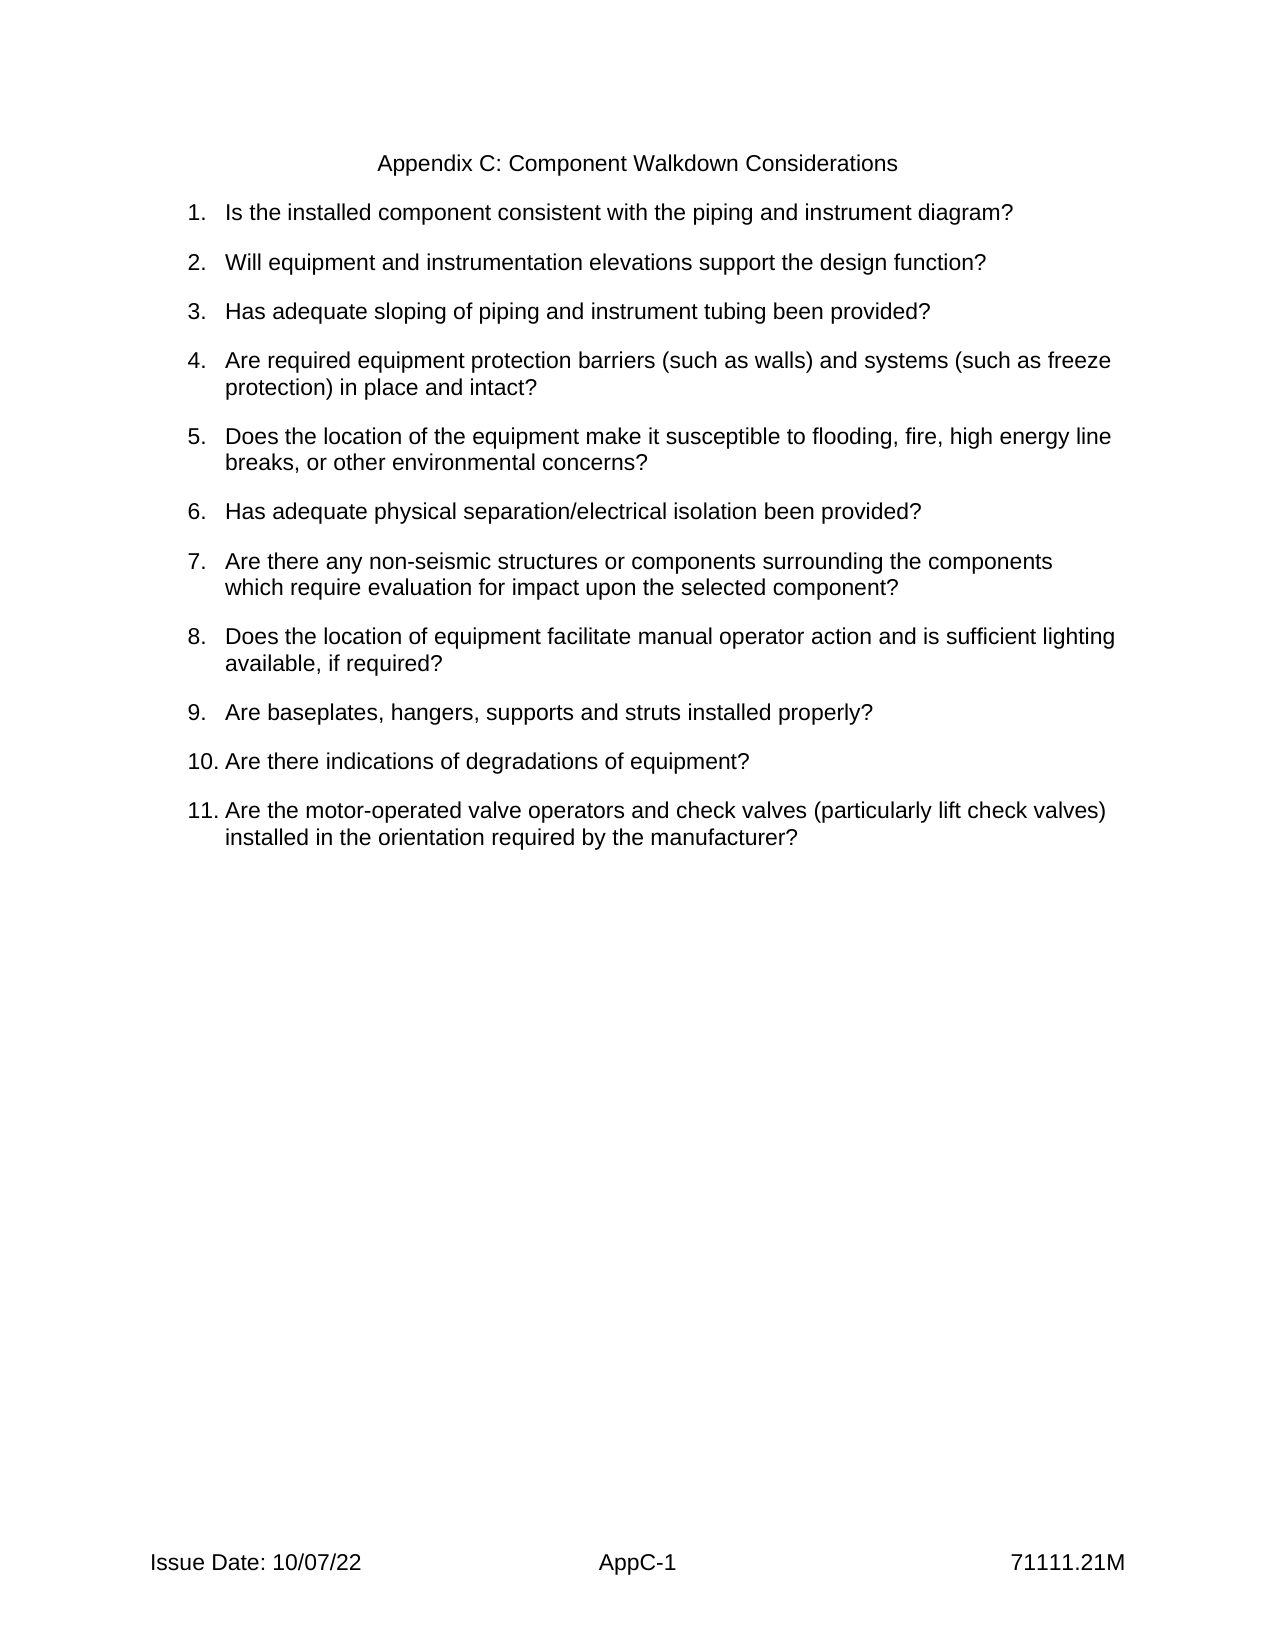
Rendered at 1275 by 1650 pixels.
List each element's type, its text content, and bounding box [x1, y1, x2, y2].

list Is the installed component consistent with the piping and instrument diagram? [187, 199, 1118, 226]
list Are required equipment protection barriers (such as walls) and systems (such as freeze protection) in place and intact? [187, 347, 1118, 400]
list Are the motor-operated valve operators and check valves (particularly lift check valves) installed in the orientation required by the manufacturer? [187, 797, 1118, 850]
list Will equipment and instrumentation elevations support the design function? [187, 248, 1118, 275]
list Has adequate sloping of piping and instrument tubing been provided? [187, 298, 1118, 324]
title Appendix C: Component Walkdown Considerations [150, 150, 1125, 176]
list Does the location of the equipment make it susceptible to flooding, fire, high energy line breaks, or other environmental concerns? [187, 423, 1118, 475]
list Are baseplates, hangers, supports and struts installed properly? [187, 699, 1118, 725]
list Does the location of equipment facilitate manual operator action and is sufficient lighting available, if required? [187, 623, 1118, 676]
list Are there indications of degradations of equipment? [187, 748, 1118, 774]
list Has adequate physical separation/electrical isolation been provided? [187, 498, 1118, 525]
list Are there any non-seismic structures or components surrounding the components which require evaluation for impact upon the selected component? [187, 548, 1118, 600]
